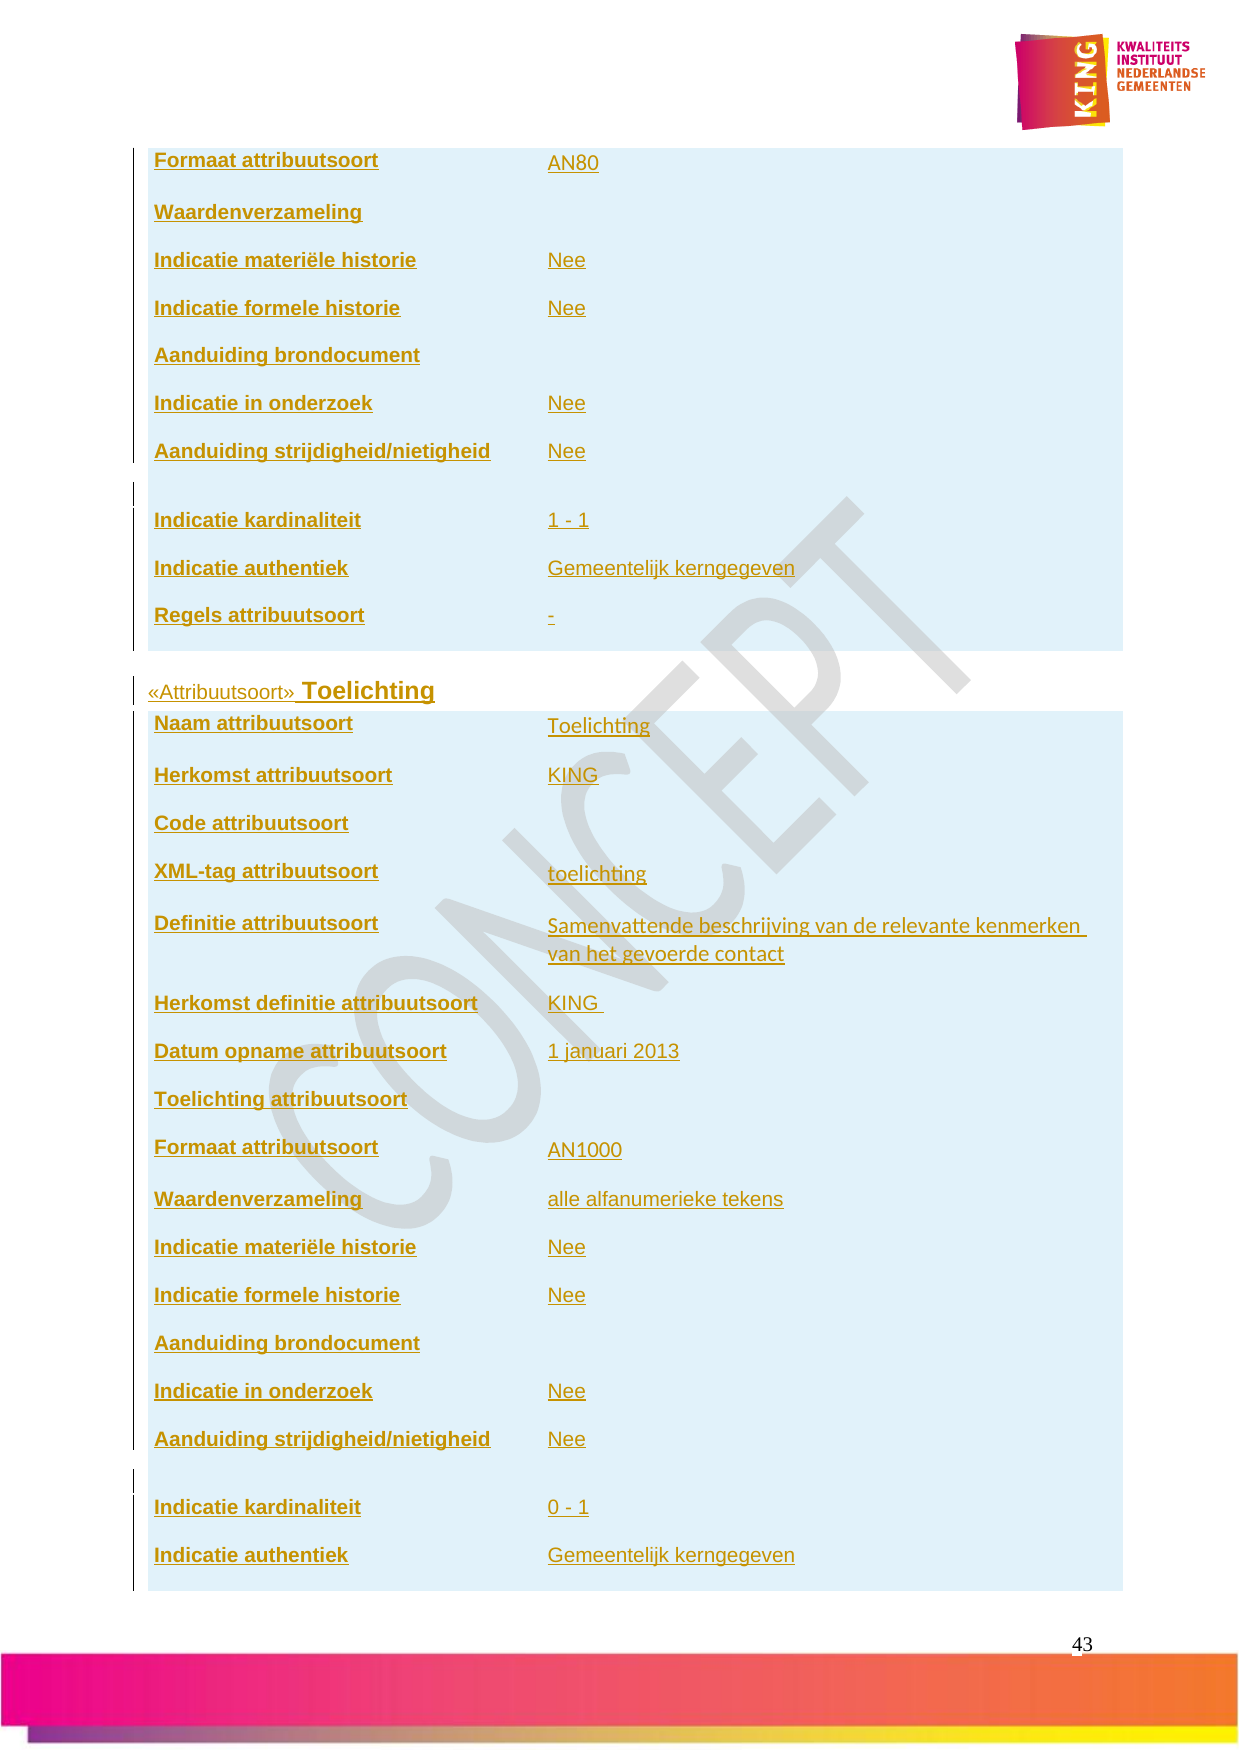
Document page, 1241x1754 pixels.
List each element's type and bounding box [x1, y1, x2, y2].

picture [1014, 33, 1206, 131]
picture [0, 1650, 1239, 1750]
